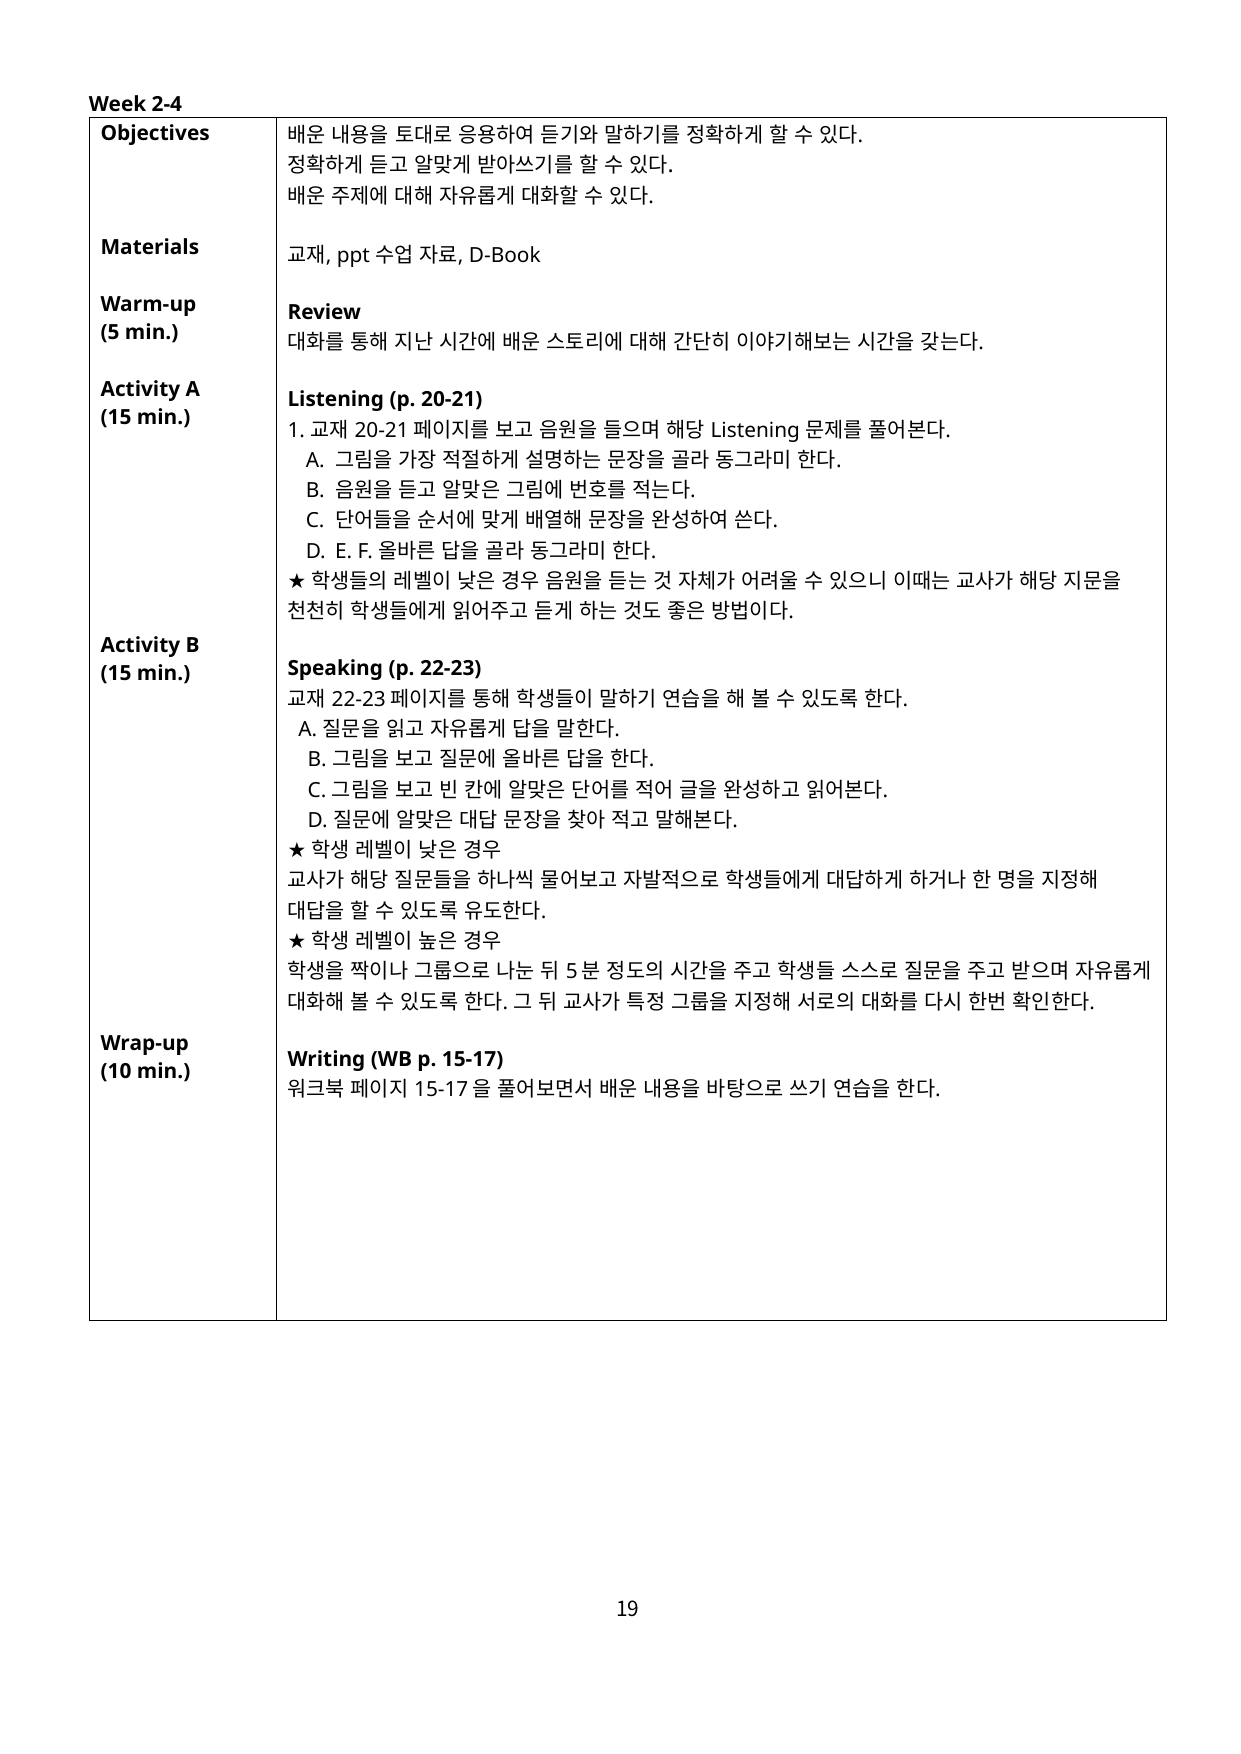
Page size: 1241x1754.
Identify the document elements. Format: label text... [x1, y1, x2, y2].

table_header 배운 내용을 토대로 응용하여 듣기와 말하기를 정확하게 할 수 있다. 정확하게 듣고 알맞게 받아쓰기를 할 수 있다. 배운 주제에 대해 자유롭게 대화할 수 있다. 교재, ppt 수업 자료, D-Book Review 대화를 통해 지난 시간에 배운 스토리에 대해 간단히 이야기해보는 시간을 갖는다. Listening (p. 20-21) 1. 교재 20-21페이지를 보고 음원을 들으며 해당 Listening 문제를 풀어본다. 그림을 가장 적절하게 설명하는 문장을 골라 동그라미 한다. 음원을 듣고 알맞은 그림에 번호를 적는다. 단어들을 순서에 맞게 배열해 문장을 완성하여 쓴다. E. F. 올바른 답을 골라 동그라미 한다. ★ 학생들의 레벨이 낮은 경우 음원을 듣는 것 자체가 어려울 수 있으니 이때는 교사가 해당 지문을 천천히 학생들에게 읽어주고 듣게 하는 것도 좋은 방법이다. Speaking (p. 22-23) 교재 22-23페이지를 통해 학생들이 말하기 연습을 해 볼 수 있도록 한다. A. 질문을 읽고 자유롭게 답을 말한다. B. 그림을 보고 질문에 올바른 답을 한다. C. 그림을 보고 빈 칸에 알맞은 단어를 적어 글을 완성하고 읽어본다. D. 질문에 알맞은 대답 문장을 찾아 적고 말해본다. ★ 학생 레벨이 낮은 경우 교사가 해당 질문들을 하나씩 물어보고 자발적으로 학생들에게 대답하게 하거나 한 명을 지정해 대답을 할 수 있도록 유도한다. ★ 학생 레벨이 높은 경우 학생을 짝이나 그룹으로 나눈 뒤 5분 정도의 시간을 주고 학생들 스스로 질문을 주고 받으며 자유롭게 대화해 볼 수 있도록 한다. 그 뒤 교사가 특정 그룹을 지정해 서로의 대화를 다시 한번 확인한다. Writing (WB p. 15-17) 워크북 페이지 15-17을 풀어보면서 배운 내용을 바탕으로 쓰기 연습을 한다. [277, 118, 1166, 1320]
text Week 2-4 [89, 89, 1167, 117]
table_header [90, 118, 276, 1320]
